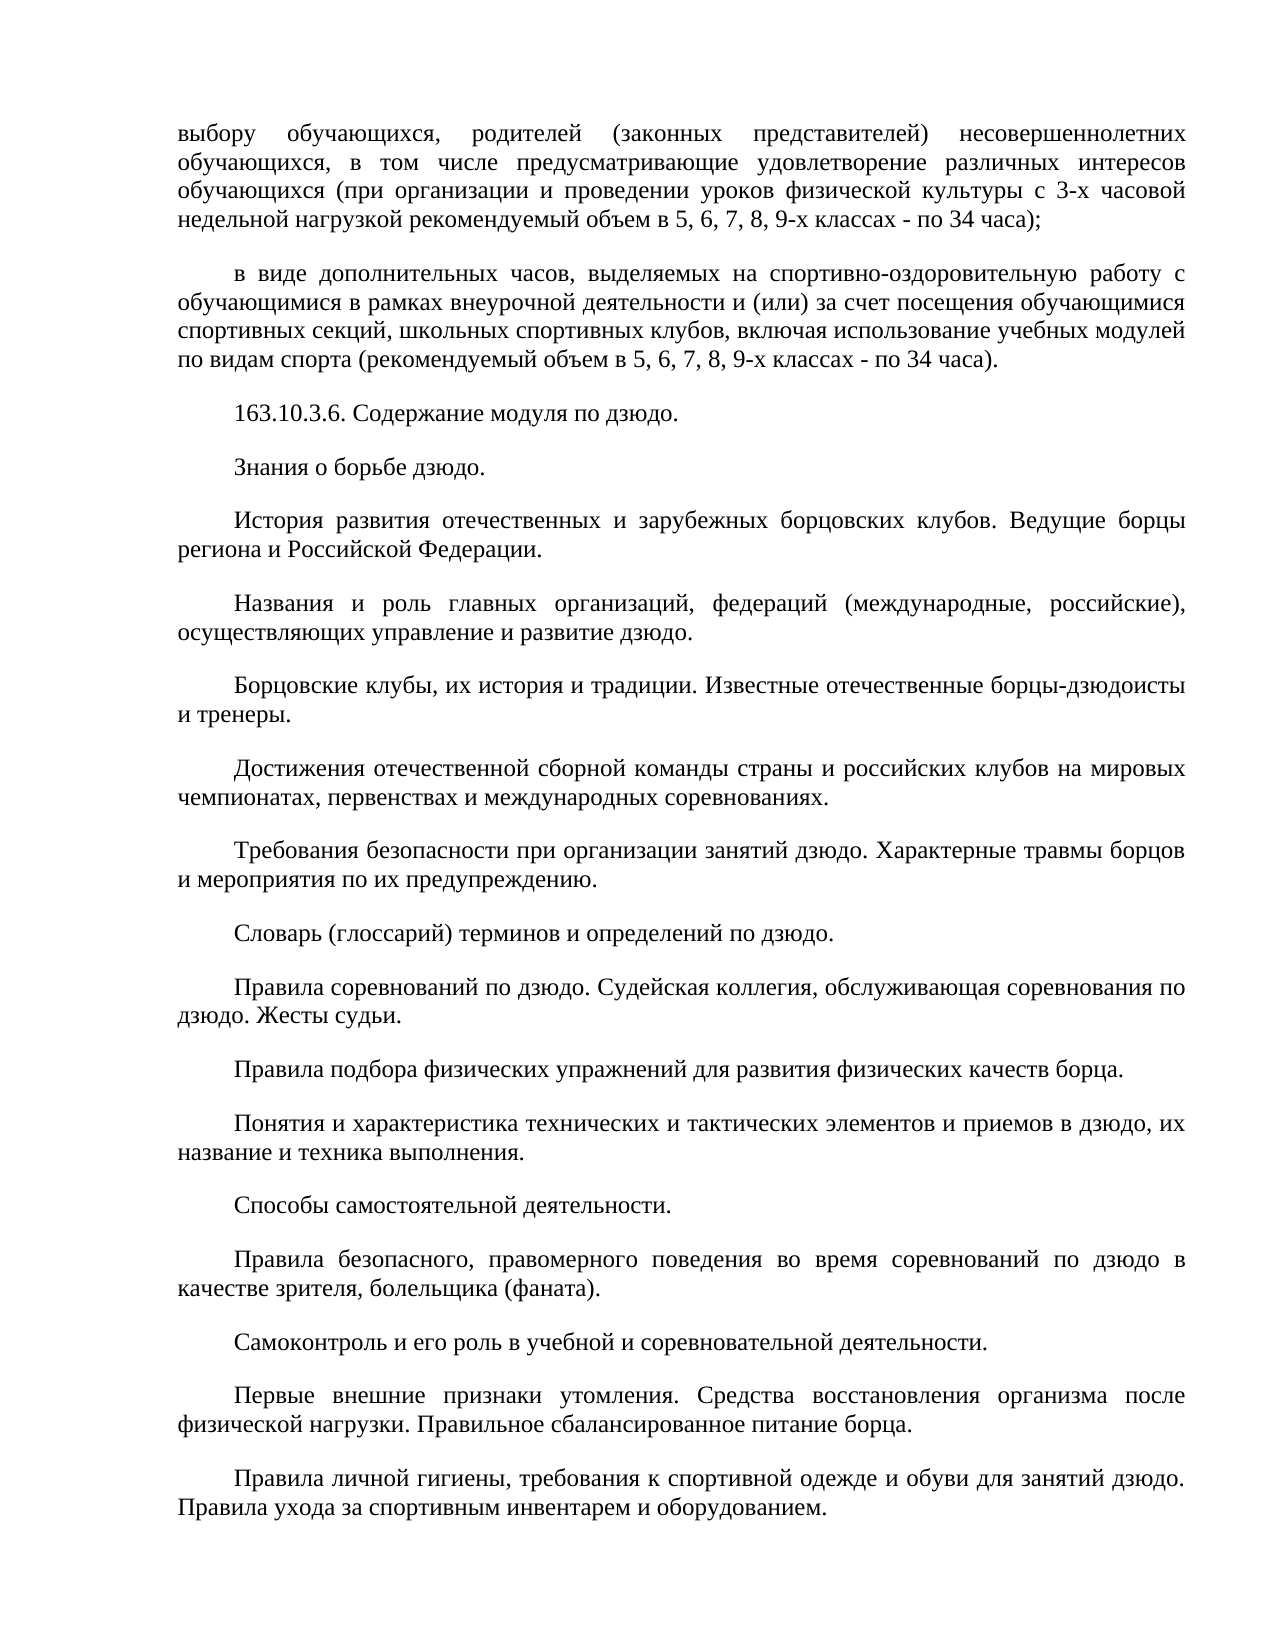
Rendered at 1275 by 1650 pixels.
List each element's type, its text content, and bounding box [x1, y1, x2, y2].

text 163.10.3.6. Содержание модуля по дзюдо. [177, 398, 1186, 427]
text Правила подбора физических упражнений для развития физических качеств борца. [177, 1054, 1186, 1083]
text Первые внешние признаки утомления. Средства восстановления организма после физической нагрузки. Правильное сбалансированное питание борца. [177, 1381, 1186, 1438]
text Правила безопасного, правомерного поведения во время соревнований по дзюдо в качестве зрителя, болельщика (фаната). [177, 1244, 1186, 1302]
text Самоконтроль и его роль в учебной и соревновательной деятельности. [177, 1327, 1186, 1356]
text Словарь (глоссарий) терминов и определений по дзюдо. [177, 918, 1186, 947]
text Знания о борьбе дзюдо. [177, 452, 1186, 481]
text Борцовские клубы, их история и традиции. Известные отечественные борцы-дзюдоисты и тренеры. [177, 671, 1186, 728]
text История развития отечественных и зарубежных борцовских клубов. Ведущие борцы региона и Российской Федерации. [177, 506, 1186, 563]
text в виде дополнительных часов, выделяемых на спортивно-оздоровительную работу с обучающимися в рамках внеурочной деятельности и (или) за счет посещения обучающимися спортивных секций, школьных спортивных клубов, включая использование учебных модулей по видам спорта (рекомендуемый объем в 5, 6, 7, 8, 9-х классах - по 34 часа). [177, 258, 1186, 373]
text Способы самостоятельной деятельности. [177, 1191, 1186, 1219]
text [177, 118, 1186, 233]
text Названия и роль главных организаций, федераций (международные, российские), осуществляющих управление и развитие дзюдо. [177, 588, 1186, 646]
text Требования безопасности при организации занятий дзюдо. Характерные травмы борцов и мероприятия по их предупреждению. [177, 836, 1186, 893]
text Правила личной гигиены, требования к спортивной одежде и обуви для занятий дзюдо. Правила ухода за спортивным инвентарем и оборудованием. [177, 1463, 1186, 1521]
text Правила соревнований по дзюдо. Судейская коллегия, обслуживающая соревнования по дзюдо. Жесты судьи. [177, 972, 1186, 1029]
text Достижения отечественной сборной команды страны и российских клубов на мировых чемпионатах, первенствах и международных соревнованиях. [177, 753, 1186, 811]
text Понятия и характеристика технических и тактических элементов и приемов в дзюдо, их название и техника выполнения. [177, 1108, 1186, 1166]
